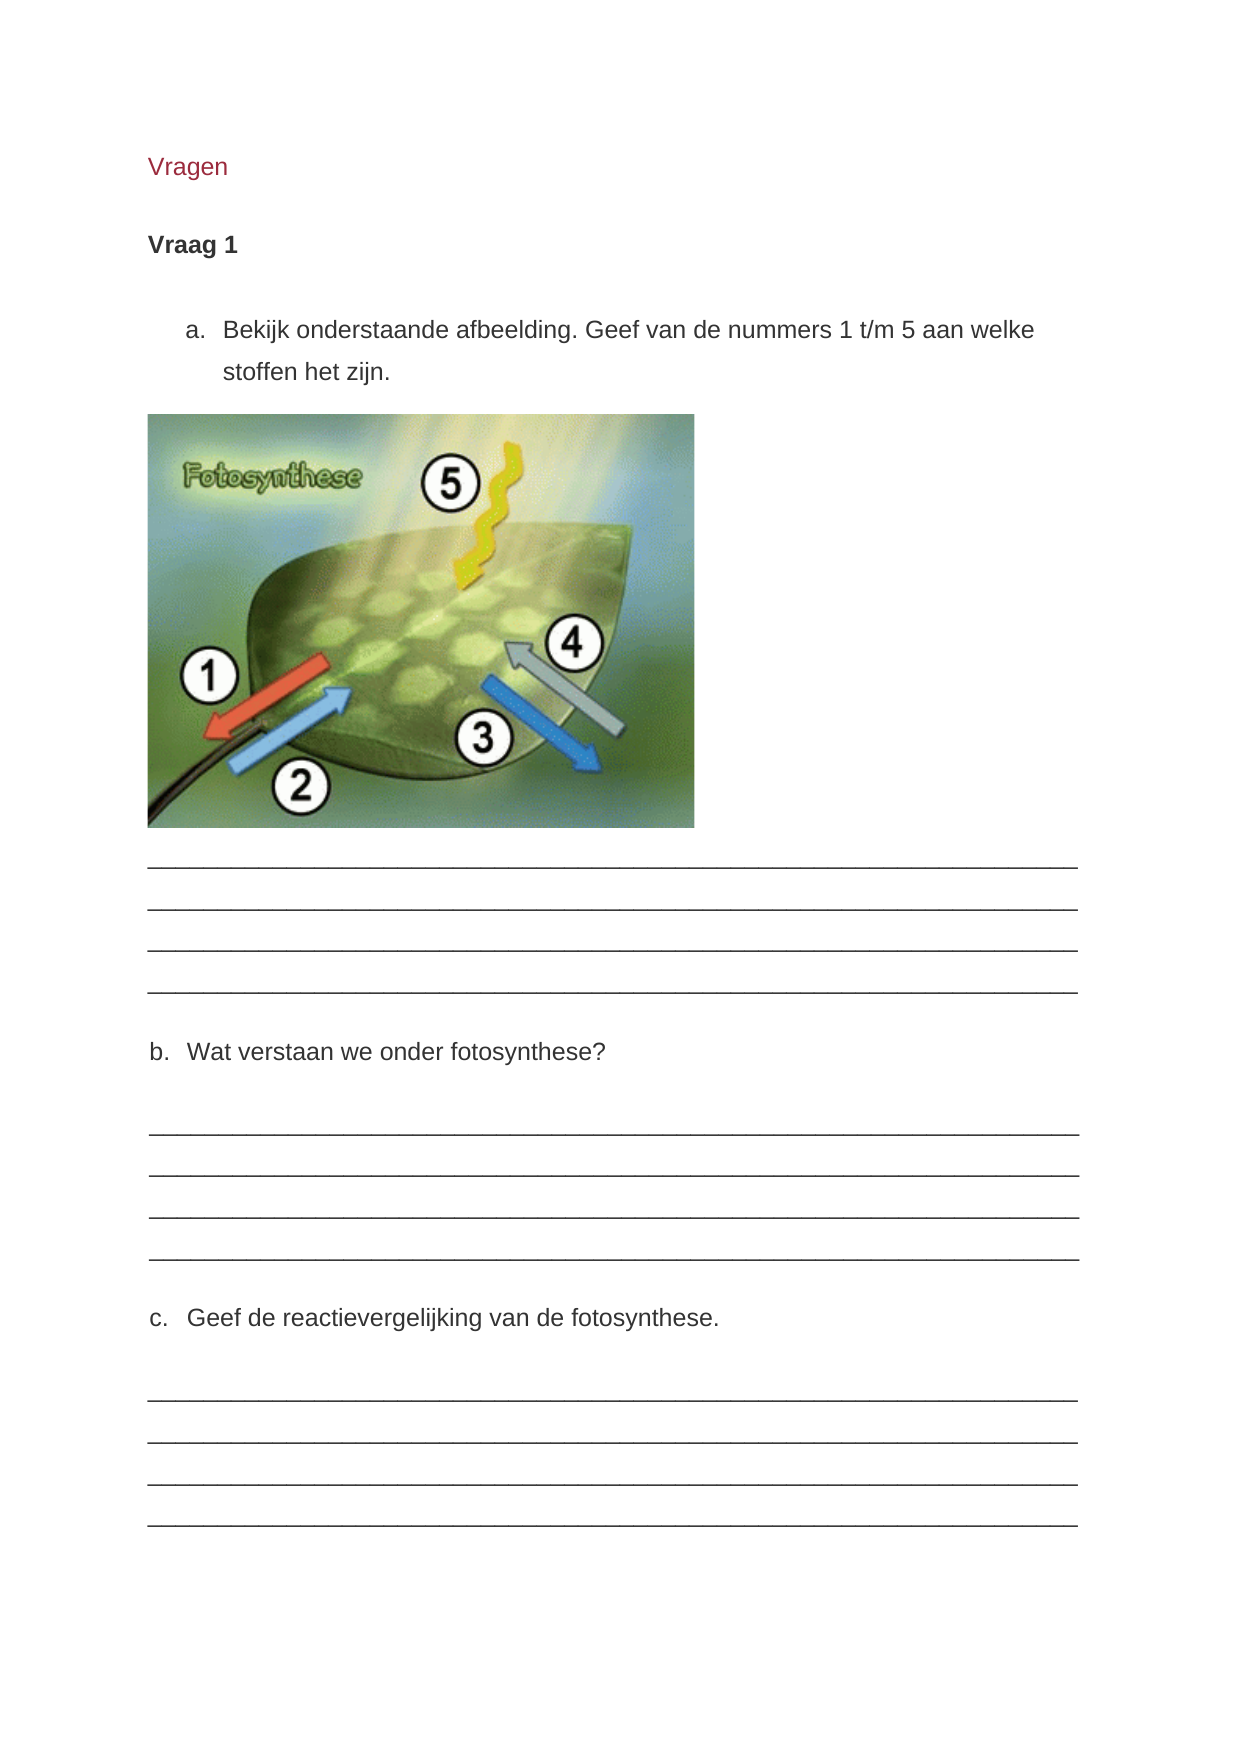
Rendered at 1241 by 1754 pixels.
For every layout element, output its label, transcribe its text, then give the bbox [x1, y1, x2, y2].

text Vraag 1 [148, 230, 1093, 258]
list Wat verstaan we onder fotosynthese? [149, 1024, 1093, 1066]
picture [147, 414, 695, 828]
list Geef de reactievergelijking van de fotosynthese. [149, 1291, 1093, 1332]
list Bekijk onderstaande afbeelding. Geef van de nummers 1 t/m 5 aan welke stoffen het zijn. [185, 302, 1093, 385]
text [148, 1361, 1093, 1528]
subtitle Vragen [148, 152, 1093, 181]
